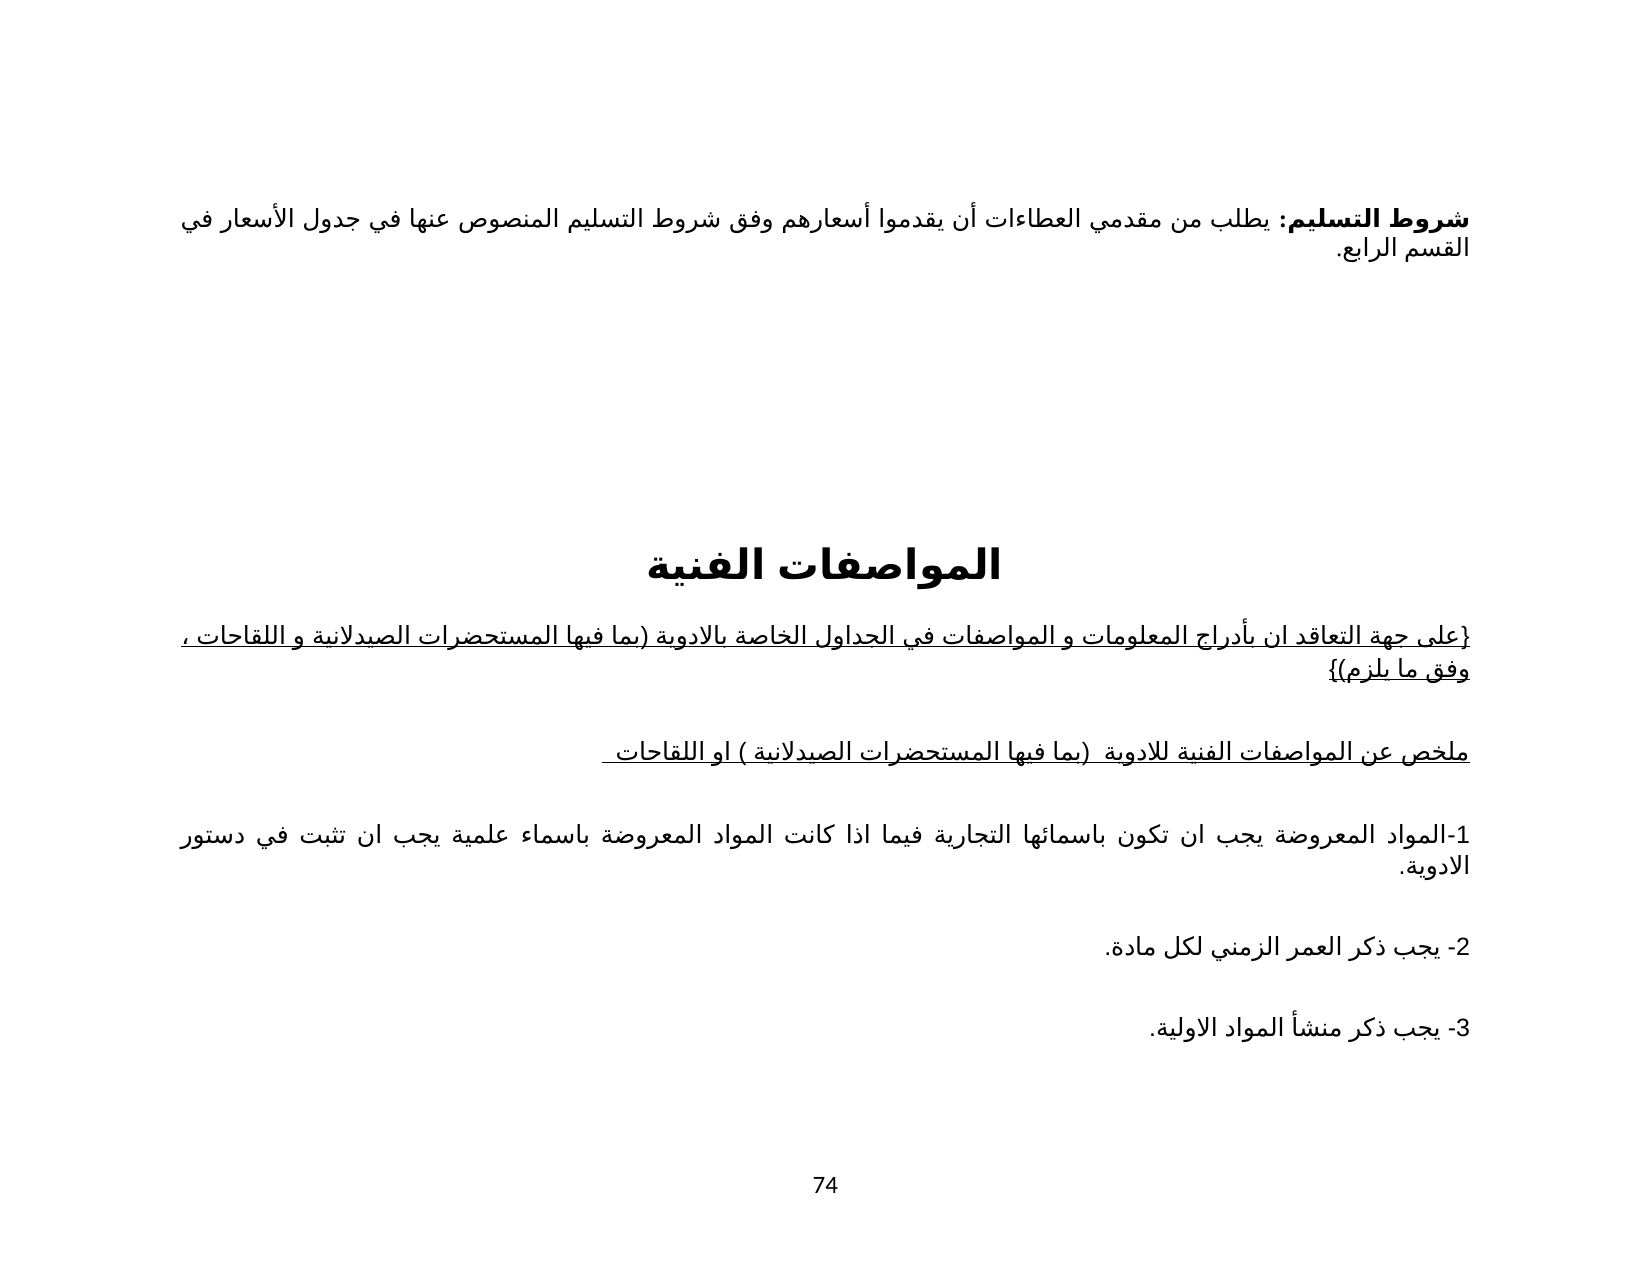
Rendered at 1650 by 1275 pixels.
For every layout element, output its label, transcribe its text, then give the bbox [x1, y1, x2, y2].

text ملخص عن المواصفات الفنية للادوية (بما فيها المستحضرات الصيدلانية ) او اللقاحات [180, 737, 1470, 766]
text 3- يجب ذكر منشأ المواد الاولية. [180, 1013, 1470, 1042]
text المواصفات الفنية [180, 541, 1470, 588]
text 1-المواد المعروضة يجب ان تكون باسمائها التجارية فيما اذا كانت المواد المعروضة باسماء علمية يجب ان تثبت في دستور الادوية. [180, 820, 1470, 879]
text 2- يجب ذكر العمر الزمني لكل مادة. [180, 932, 1470, 961]
text شروط التسليم: يطلب من مقدمي العطاءات أن يقدموا أسعارهم وفق شروط التسليم المنصوص عنها في جدول الأسعار في القسم الرابع. [180, 204, 1470, 262]
text {على جهة التعاقد ان بأدراج المعلومات و المواصفات في الجداول الخاصة بالادوية (بما فيها المستحضرات الصيدلانية و اللقاحات ، وفق ما يلزم)} [180, 621, 1470, 682]
